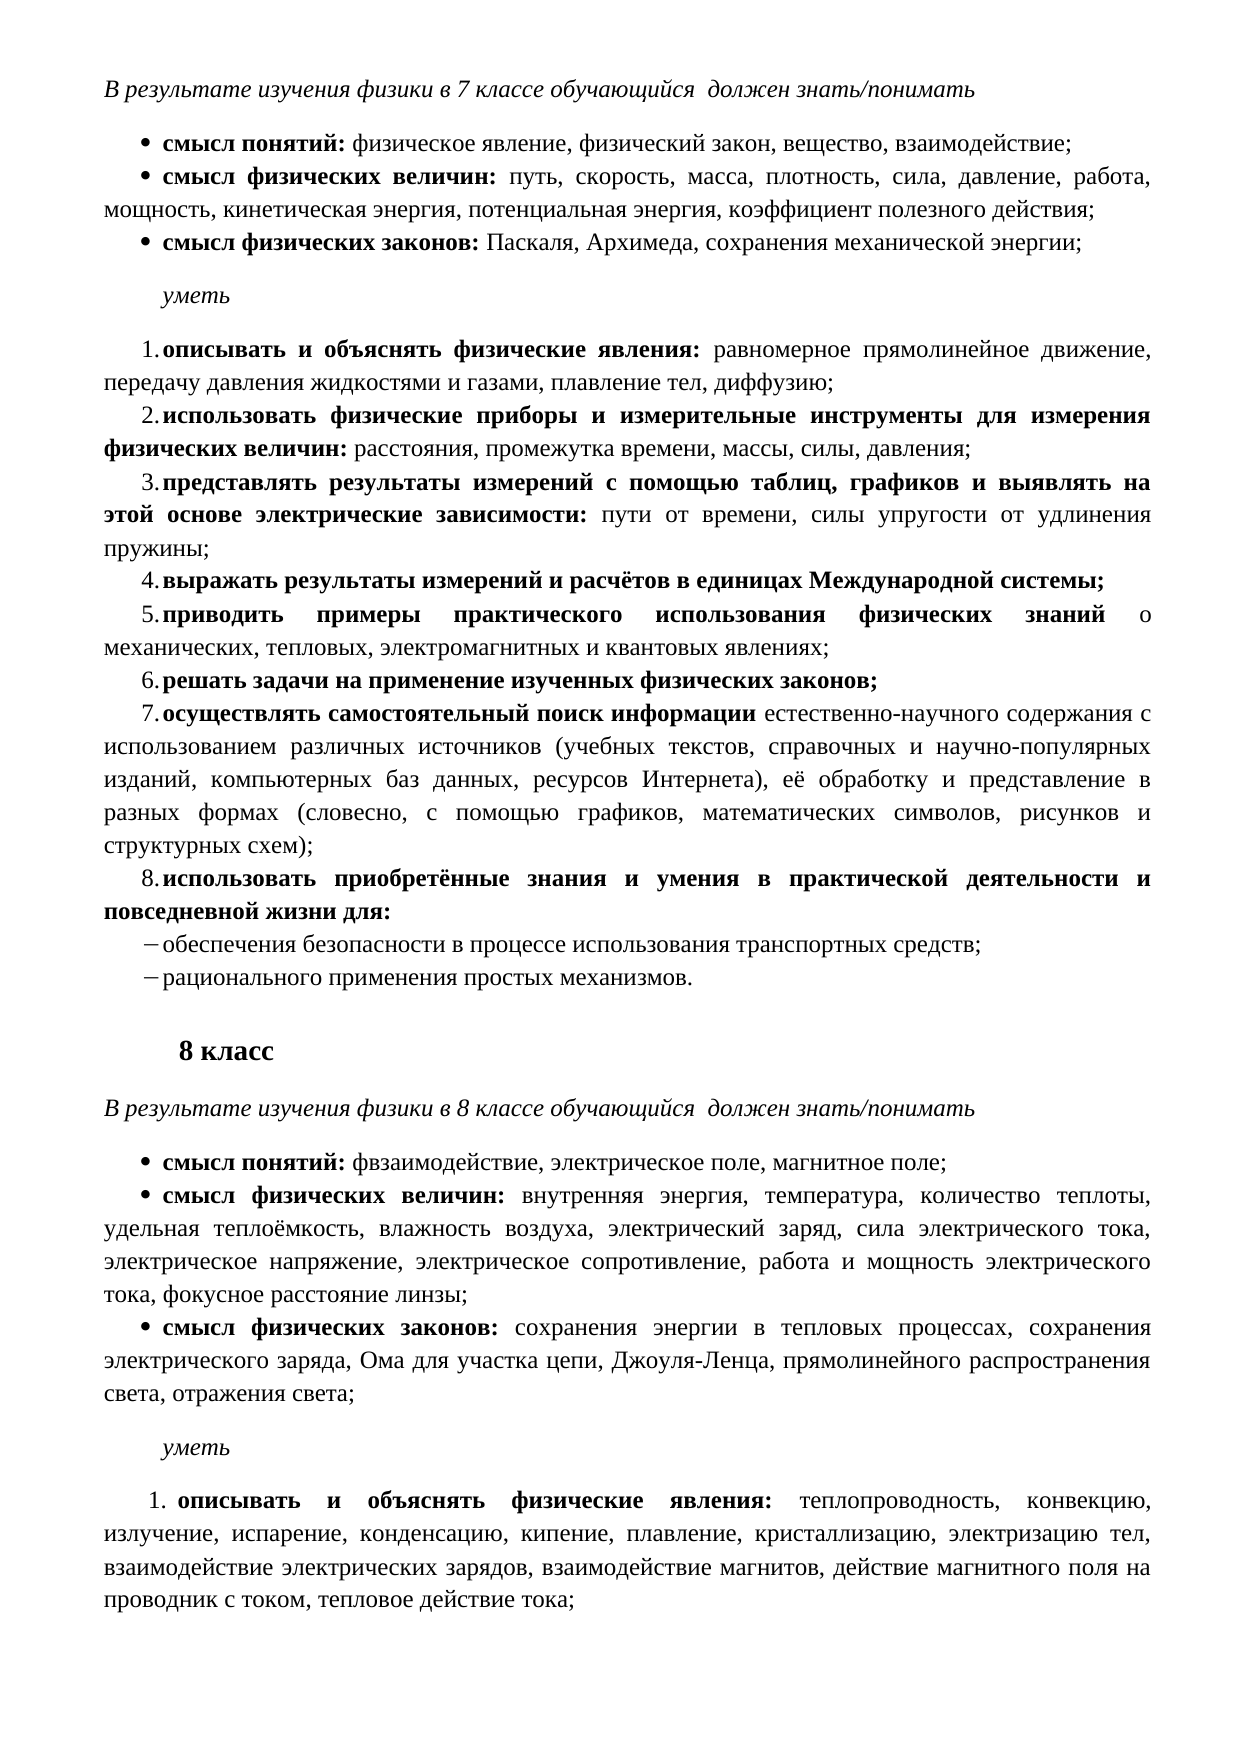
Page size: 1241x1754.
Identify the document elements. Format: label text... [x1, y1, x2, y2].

list приводить примеры практического использования физических знаний о механических, тепловых, электромагнитных и квантовых явлениях; [103, 599, 1152, 660]
text В результате изучения физики в 7 классе обучающийся должен знать/понимать [103, 74, 1152, 103]
list рационального применения простых механизмов. [103, 962, 1152, 991]
list 8 класс [178, 1033, 1152, 1067]
list описывать и объяснять физические явления: равномерное прямолинейное движение, передачу давления жидкостями и газами, плавление тел, диффузию; [103, 334, 1152, 396]
list использовать физические приборы и измерительные инструменты для измерения физических величин: расстояния, промежутка времени, массы, силы, давления; [103, 401, 1152, 462]
list смысл физических законов: Паскаля, Архимеда, сохранения механической энергии; [103, 227, 1152, 256]
list осуществлять самостоятельный поиск информации естественно-научного содержания с использованием различных источников (учебных текстов, справочных и научно-популярных изданий, компьютерных баз данных, ресурсов Интернета), её обработку и представление в разных формах (словесно, с помощью графиков, математических символов, рисунков и структурных схем); [103, 698, 1152, 858]
text уметь [103, 1432, 1152, 1460]
list выражать результаты измерений и расчётов в единицах Международной системы; [103, 566, 1152, 594]
list смысл физических величин: внутренняя энергия, температура, количество теплоты, удельная теплоёмкость, влажность воздуха, электрический заряд, сила электрического тока, электрическое напряжение, электрическое сопротивление, работа и мощность электрического тока, фокусное расстояние линзы; [103, 1180, 1152, 1307]
text В результате изучения физики в 8 классе обучающийся должен знать/понимать [103, 1093, 1152, 1122]
list использовать приобретённые знания и умения в практической деятельности и повседневной жизни для: [103, 863, 1152, 924]
list обеспечения безопасности в процессе использования транспортных средств; [103, 929, 1152, 958]
list смысл физических законов: сохранения энергии в тепловых процессах, сохранения электрического заряда, Ома для участка цепи, Джоуля-Ленца, прямолинейного распространения света, отражения света; [103, 1312, 1152, 1407]
list описывать и объяснять физические явления: теплопроводность, конвекцию, излучение, испарение, конденсацию, кипение, плавление, кристаллизацию, электризацию тел, взаимодействие электрических зарядов, взаимодействие магнитов, действие магнитного поля на проводник с током, тепловое действие тока; [103, 1486, 1152, 1613]
list решать задачи на применение изученных физических законов; [103, 665, 1152, 693]
text уметь [103, 281, 1152, 309]
list смысл понятий: фвзаимодействие, электрическое поле, магнитное поле; [103, 1147, 1152, 1175]
list представлять результаты измерений с помощью таблиц, графиков и выявлять на этой основе электрические зависимости: пути от времени, силы упругости от удлинения пружины; [103, 467, 1152, 561]
list смысл понятий: физическое явление, физический закон, вещество, взаимодействие; [103, 128, 1152, 156]
list смысл физических величин: путь, скорость, масса, плотность, сила, давление, работа, мощность, кинетическая энергия, потенциальная энергия, коэффициент полезного действия; [103, 161, 1152, 222]
